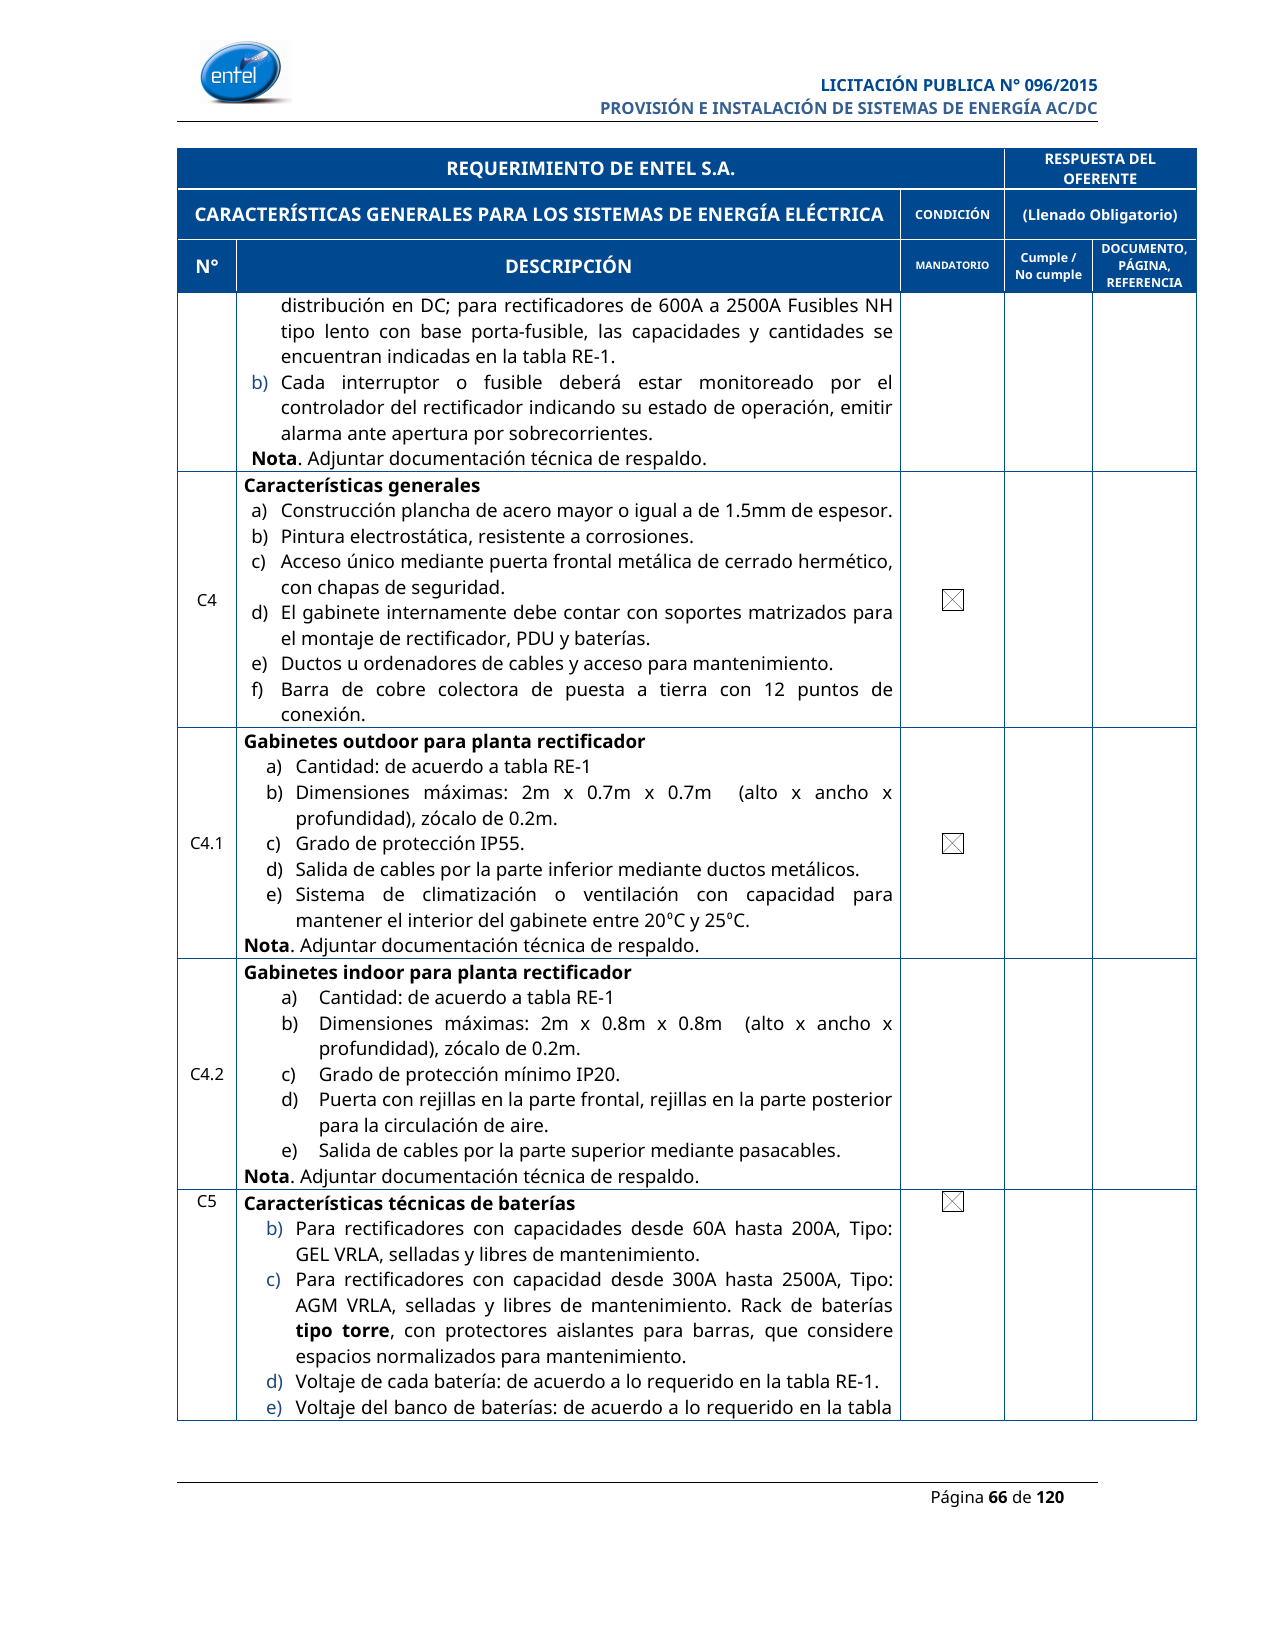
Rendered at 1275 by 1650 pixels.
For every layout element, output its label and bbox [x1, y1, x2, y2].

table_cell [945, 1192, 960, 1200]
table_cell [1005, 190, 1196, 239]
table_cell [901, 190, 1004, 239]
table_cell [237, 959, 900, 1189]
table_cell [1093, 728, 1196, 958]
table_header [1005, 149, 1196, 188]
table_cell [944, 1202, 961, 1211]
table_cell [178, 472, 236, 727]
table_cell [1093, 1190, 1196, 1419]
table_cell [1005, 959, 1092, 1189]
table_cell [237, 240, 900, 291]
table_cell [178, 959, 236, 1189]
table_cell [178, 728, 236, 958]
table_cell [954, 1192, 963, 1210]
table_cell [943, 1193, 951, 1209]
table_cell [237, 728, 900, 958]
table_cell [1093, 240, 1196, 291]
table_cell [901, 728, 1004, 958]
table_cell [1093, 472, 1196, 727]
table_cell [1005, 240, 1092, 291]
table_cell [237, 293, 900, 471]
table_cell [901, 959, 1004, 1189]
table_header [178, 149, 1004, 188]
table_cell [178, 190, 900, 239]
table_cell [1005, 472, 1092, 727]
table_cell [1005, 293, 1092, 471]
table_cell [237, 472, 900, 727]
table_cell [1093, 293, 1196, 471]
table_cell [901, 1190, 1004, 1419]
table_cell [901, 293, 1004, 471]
picture [200, 40, 293, 104]
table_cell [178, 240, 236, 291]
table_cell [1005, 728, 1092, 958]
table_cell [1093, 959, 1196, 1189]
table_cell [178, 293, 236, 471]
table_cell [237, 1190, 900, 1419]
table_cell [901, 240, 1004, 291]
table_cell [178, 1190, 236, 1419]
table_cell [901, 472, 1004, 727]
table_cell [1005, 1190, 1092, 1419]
